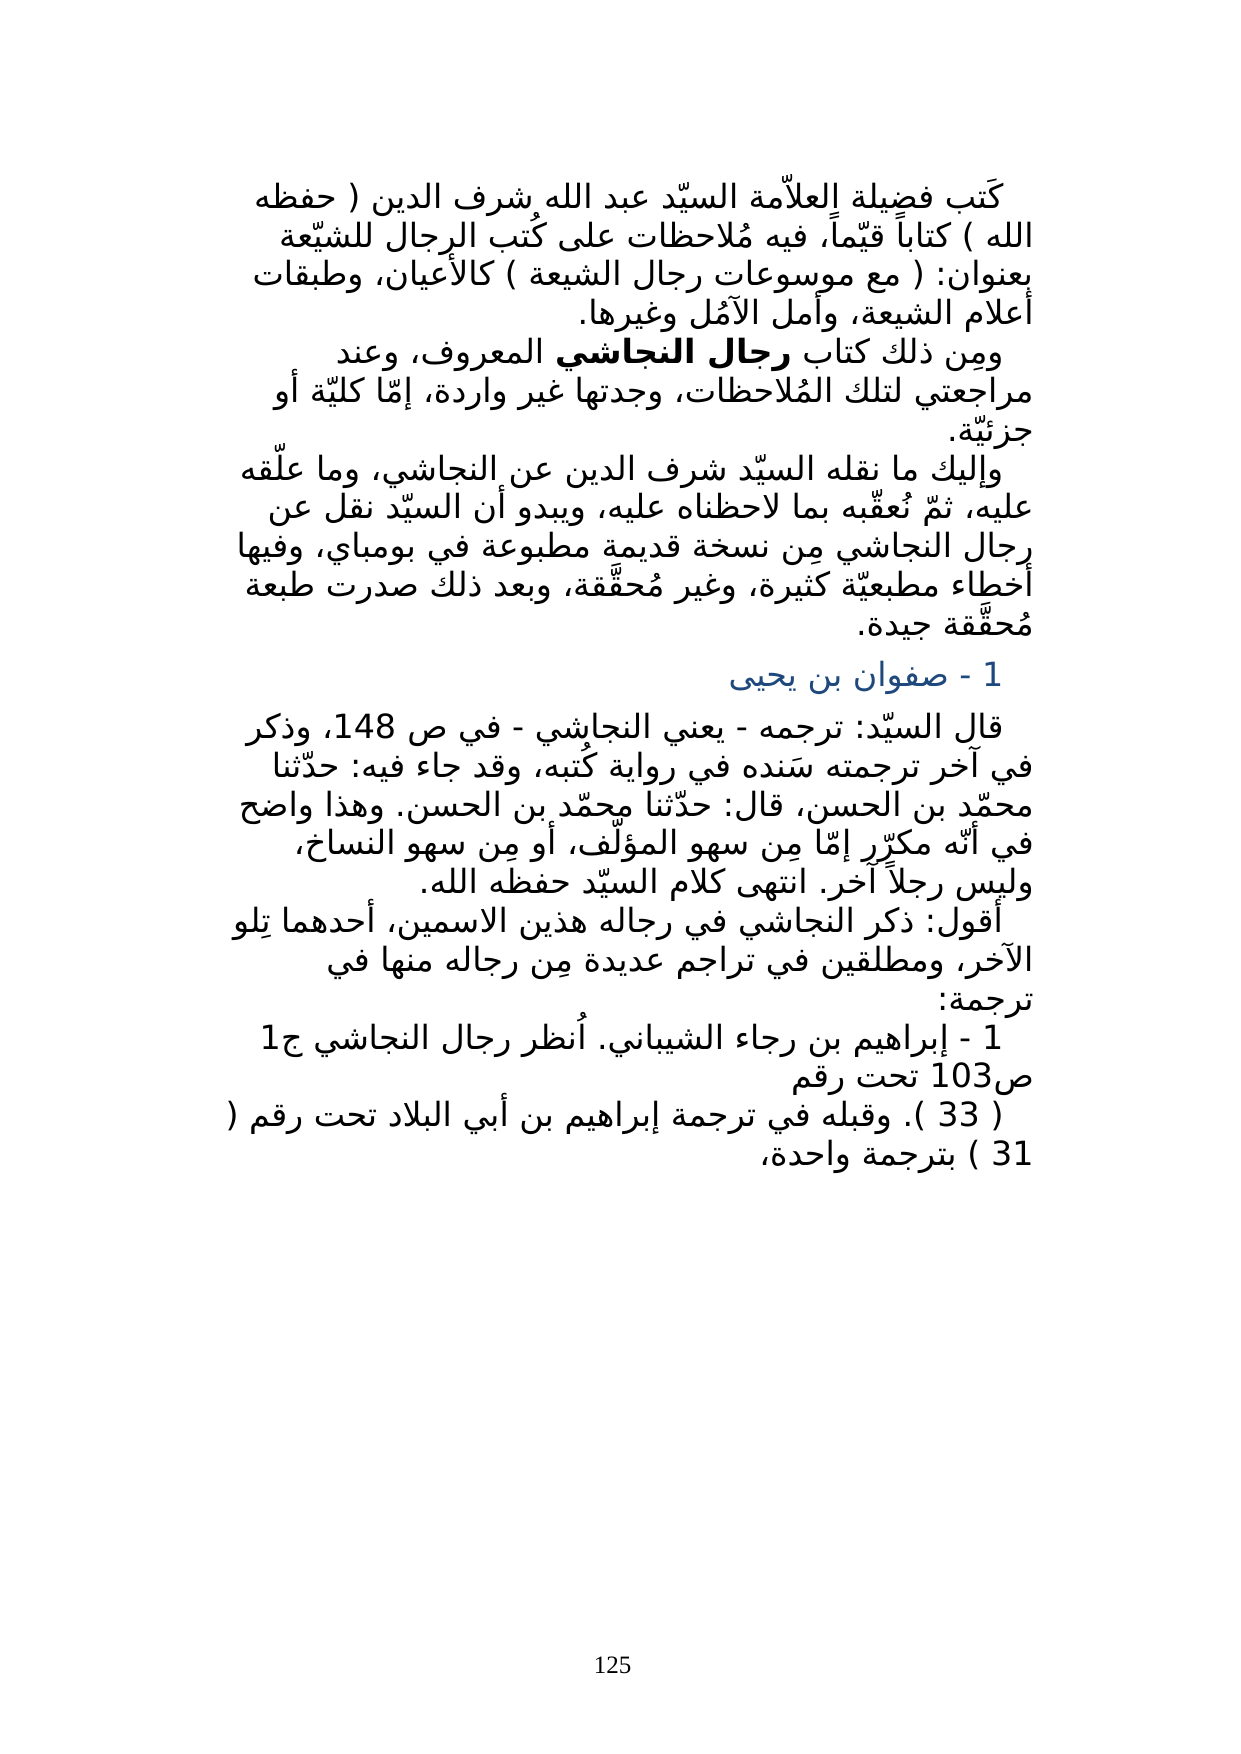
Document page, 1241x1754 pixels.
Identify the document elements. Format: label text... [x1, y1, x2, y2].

text ومِن ذلك كتاب رجال النجاشي المعروف، وعند مراجعتي لتلك المُلاحظات، وجدتها غير واردة، إمّا كليّة أو جزئيّة. [222, 333, 1033, 449]
text كَتب فضيلة العلاّمة السيّد عبد الله شرف الدين ( حفظه الله ) كتاباً قيّماً، فيه مُلاحظات على كُتب الرجال للشيّعة بعنوان: ( مع موسوعات رجال الشيعة ) كالأعيان، وطبقات أعلام الشيعة، وأمل الآمُل وغيرها. [222, 177, 1033, 333]
text وإليك ما نقله السيّد شرف الدين عن النجاشي، وما علّقه عليه، ثمّ نُعقّبه بما لاحظناه عليه، ويبدو أن السيّد نقل عن رجال النجاشي مِن نسخة قديمة مطبوعة في بومباي، وفيها أخطاء مطبعيّة كثيرة، وغير مُحقَّقة، وبعد ذلك صدرت طبعة مُحقَّقة جيدة. [222, 449, 1033, 643]
text قال السيّد: ترجمه - يعني النجاشي - في ص 148، وذكر في آخر ترجمته سَنده في رواية كُتبه، وقد جاء فيه: حدّثنا محمّد بن الحسن، قال: حدّثنا محمّد بن الحسن. وهذا واضح في أنّه مكرّر إمّا مِن سهو المؤلّف، أو مِن سهو النساخ، وليس رجلاً آخر. انتهى كلام السيّد حفظه الله. [222, 707, 1033, 902]
subtitle 1 - صفوان بن يحيى [222, 656, 1033, 695]
text أقول: ذكر النجاشي في رجاله هذين الاسمين، أحدهما تِلو الآخر، ومطلقين في تراجم عديدة مِن رجاله منها في ترجمة: [222, 902, 1033, 1018]
text 1 - إبراهيم بن رجاء الشيباني. اُنظر رجال النجاشي ج1 ص103 تحت رقم [222, 1018, 1033, 1096]
text ( 33 ). وقبله في ترجمة إبراهيم بن أبي البلاد تحت رقم ( 31 ) بترجمة واحدة، [222, 1096, 1033, 1173]
